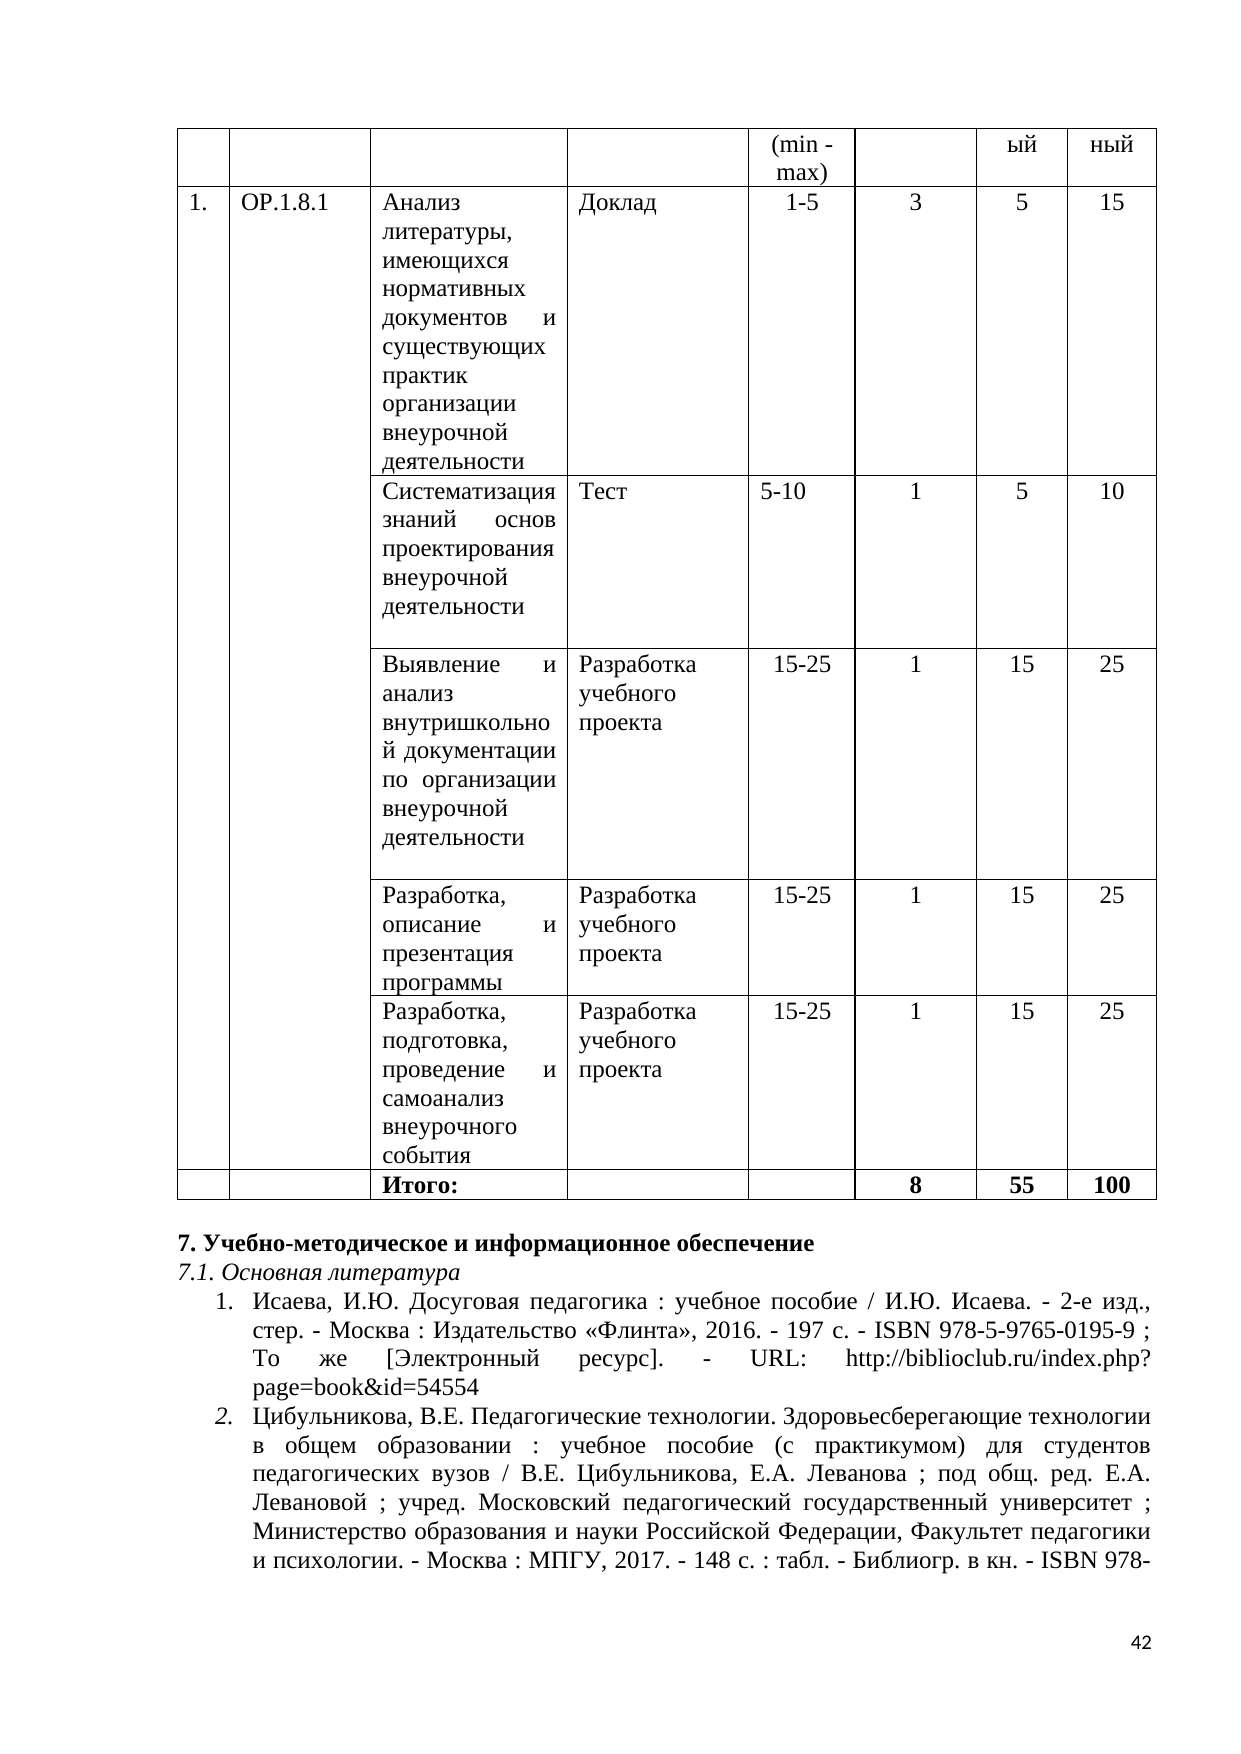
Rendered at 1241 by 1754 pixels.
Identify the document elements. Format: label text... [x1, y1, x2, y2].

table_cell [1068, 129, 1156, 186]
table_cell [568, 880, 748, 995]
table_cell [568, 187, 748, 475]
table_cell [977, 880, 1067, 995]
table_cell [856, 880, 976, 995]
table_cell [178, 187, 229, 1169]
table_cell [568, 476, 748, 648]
list Исаева, И.Ю. Досуговая педагогика : учебное пособие / И.Ю. Исаева. - 2-е изд., стер. - Москва : Издательство «Флинта», 2016. - 197 с. - ISBN 978-5-9765-0195-9 ; То же [Электронный ресурс]. - URL: http://biblioclub.ru/index.php?page=book&id=54554 [215, 1286, 1152, 1401]
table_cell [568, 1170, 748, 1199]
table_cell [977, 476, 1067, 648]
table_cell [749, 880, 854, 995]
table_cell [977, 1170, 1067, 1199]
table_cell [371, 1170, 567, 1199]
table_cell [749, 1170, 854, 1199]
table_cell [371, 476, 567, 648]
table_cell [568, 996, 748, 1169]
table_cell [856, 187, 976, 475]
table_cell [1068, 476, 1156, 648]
text 7. Учебно-методическое и информационное обеспечение [177, 1228, 1152, 1257]
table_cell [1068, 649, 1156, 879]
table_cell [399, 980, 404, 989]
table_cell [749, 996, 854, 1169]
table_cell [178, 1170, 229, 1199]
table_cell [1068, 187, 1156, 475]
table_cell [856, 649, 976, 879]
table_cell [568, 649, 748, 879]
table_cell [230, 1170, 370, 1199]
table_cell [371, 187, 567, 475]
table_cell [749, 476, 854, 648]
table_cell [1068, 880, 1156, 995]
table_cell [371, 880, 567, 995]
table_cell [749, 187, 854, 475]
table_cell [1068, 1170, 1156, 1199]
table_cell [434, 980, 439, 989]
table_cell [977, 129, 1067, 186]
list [215, 1401, 1152, 1573]
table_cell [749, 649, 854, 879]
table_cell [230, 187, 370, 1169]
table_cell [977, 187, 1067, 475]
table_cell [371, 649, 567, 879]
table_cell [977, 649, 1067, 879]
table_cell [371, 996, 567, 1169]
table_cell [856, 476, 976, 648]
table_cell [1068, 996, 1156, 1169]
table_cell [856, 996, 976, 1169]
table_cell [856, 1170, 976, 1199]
text 7.1. Основная литература [177, 1257, 1152, 1286]
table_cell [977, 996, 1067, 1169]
